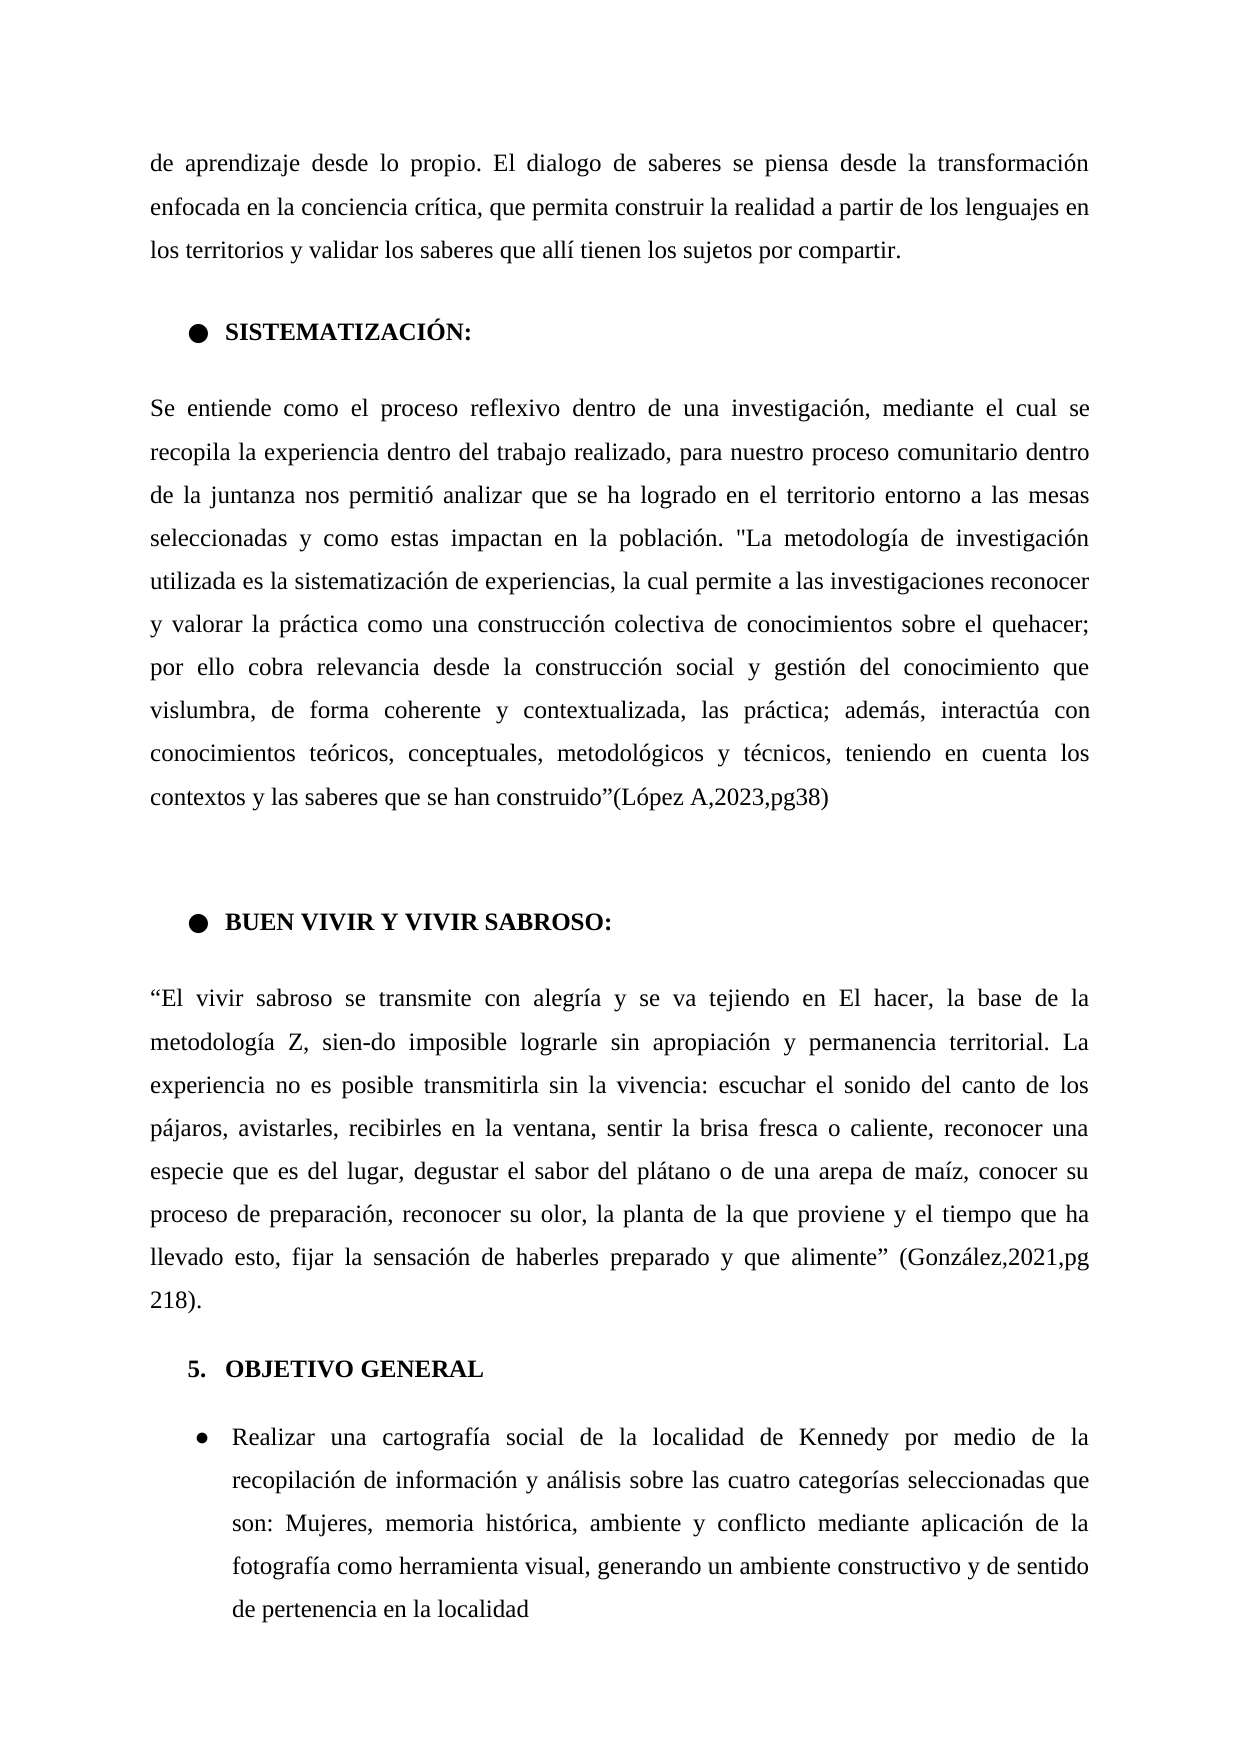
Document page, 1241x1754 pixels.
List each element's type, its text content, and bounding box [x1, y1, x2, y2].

subtitle OBJETIVO GENERAL [187, 1354, 1103, 1382]
list Realizar una cartografía social de la localidad de Kennedy por medio de la recopilación de información y análisis sobre las cuatro categorías seleccionadas que son: Mujeres, memoria histórica, ambiente y conflicto mediante aplicación de la fotografía como herramienta visual, generando un ambiente constructivo y de sentido de pertenencia en la localidad [194, 1422, 1090, 1623]
text de aprendizaje desde lo propio. El dialogo de saberes se piensa desde la transformación enfocada en la conciencia crítica, que permita construir la realidad a partir de los lenguajes en los territorios y validar los saberes que allí tienen los sujetos por compartir. [150, 148, 1091, 263]
subtitle SISTEMATIZACIÓN: [187, 303, 1103, 354]
text Se entiende como el proceso reflexivo dentro de una investigación, mediante el cual se recopila la experiencia dentro del trabajo realizado, para nuestro proceso comunitario dentro de la juntanza nos permitió analizar que se ha logrado en el territorio entorno a las mesas seleccionadas y como estas impactan en la población. "La metodología de investigación utilizada es la sistematización de experiencias, la cual permite a las investigaciones reconocer y valorar la práctica como una construcción colectiva de conocimientos sobre el quehacer; por ello cobra relevancia desde la construcción social y gestión del conocimiento que vislumbra, de forma coherente y contextualizada, las práctica; además, interactúa con conocimientos teóricos, conceptuales, metodológicos y técnicos, teniendo en cuenta los contextos y las saberes que se han construido”(López A,2023,pg38) [150, 393, 1091, 810]
subtitle BUEN VIVIR Y VIVIR SABROSO: [187, 893, 1103, 944]
text “El vivir sabroso se transmite con alegría y se va tejiendo en El hacer, la base de la metodología Z, sien-do imposible lograrle sin apropiación y permanencia territorial. La experiencia no es posible transmitirla sin la vivencia: escuchar el sonido del canto de los pájaros, avistarles, recibirles en la ventana, sentir la brisa fresca o caliente, reconocer una especie que es del lugar, degustar el sabor del plátano o de una arepa de maíz, conocer su proceso de preparación, reconocer su olor, la planta de la que proviene y el tiempo que ha llevado esto, fijar la sensación de haberles preparado y que alimente” (González,2021,pg 218). [150, 983, 1090, 1314]
